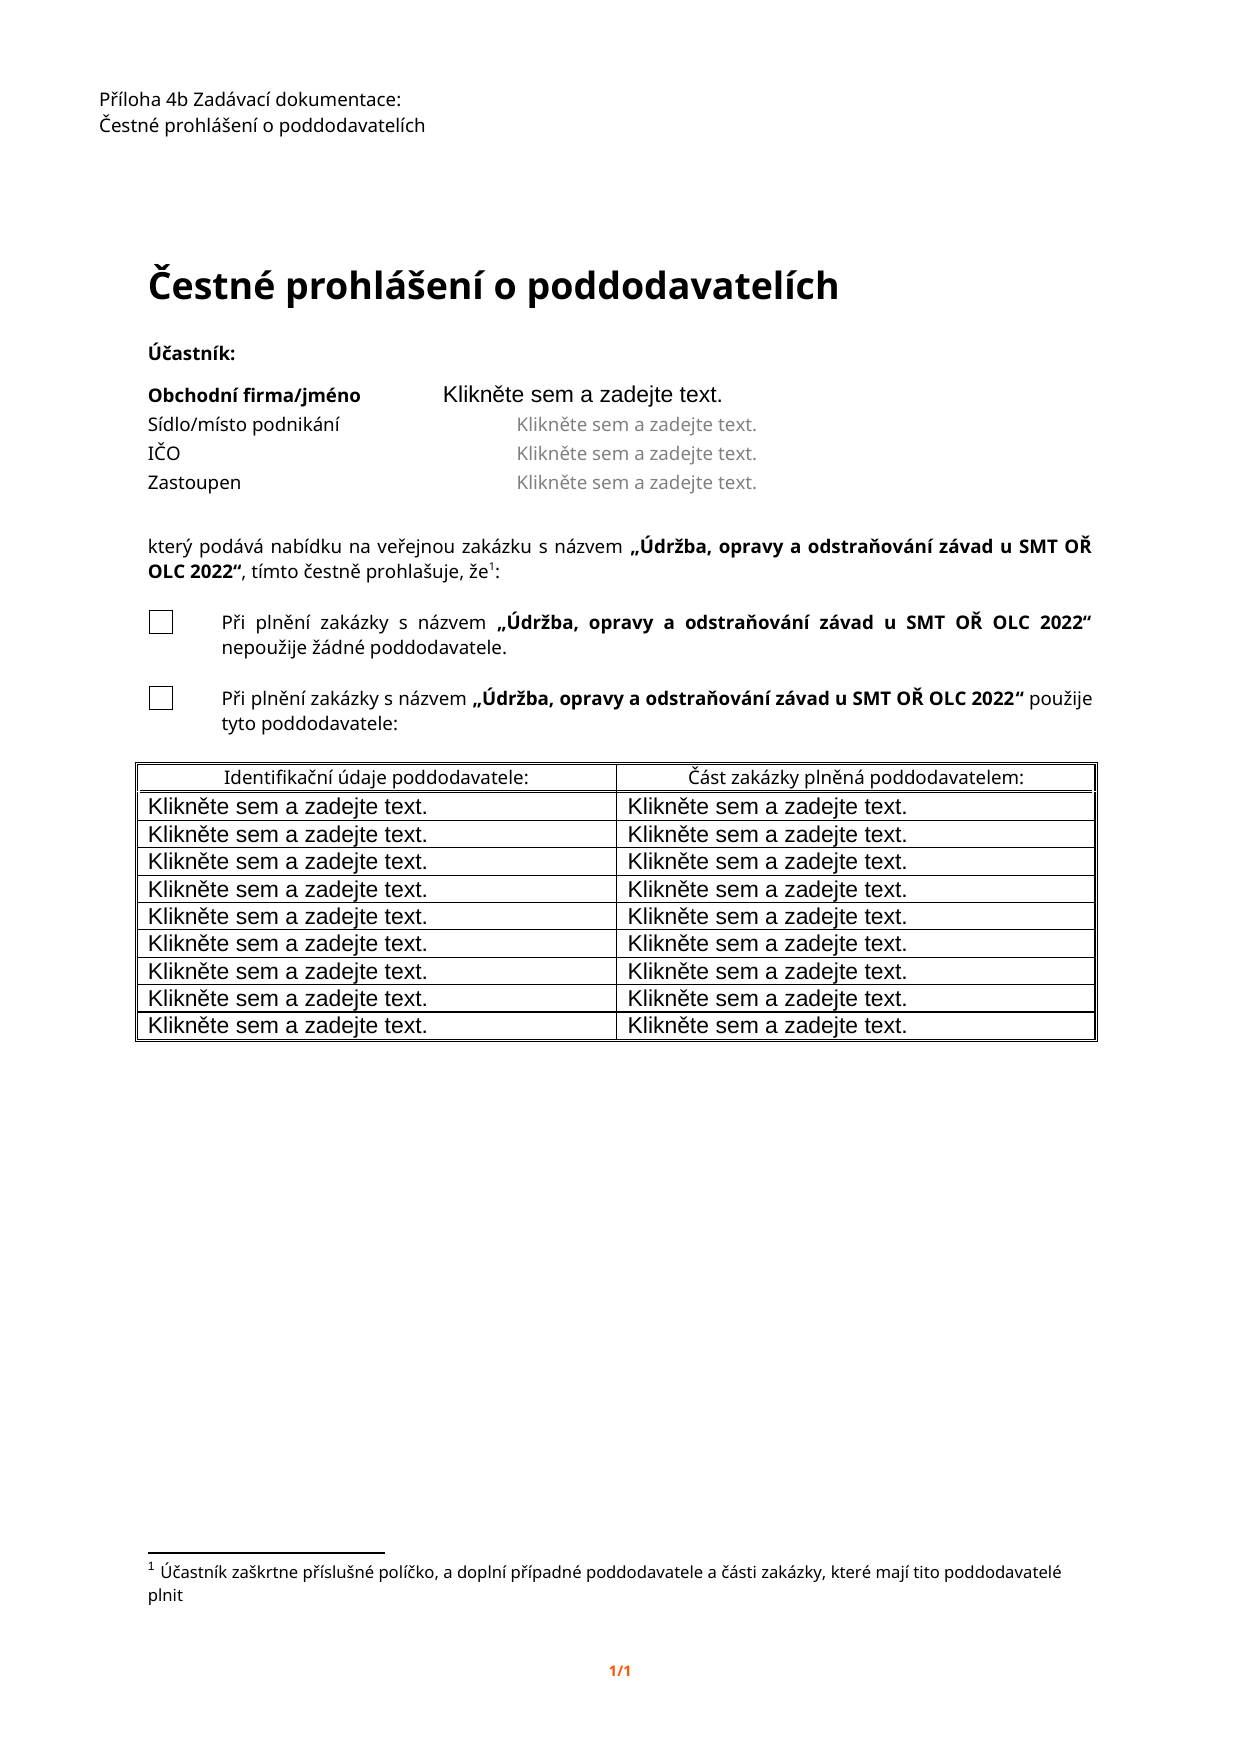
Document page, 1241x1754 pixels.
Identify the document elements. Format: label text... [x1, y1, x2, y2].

text který podává nabídku na veřejnou zakázku s názvem „Údržba, opravy a odstraňování závad u SMT OŘ OLC 2022“, tímto čestně prohlašuje, že: [148, 533, 1093, 584]
text Při plnění zakázky s názvem „Údržba, opravy a odstraňování závad u SMT OŘ OLC 2022“ nepoužije žádné poddodavatele. [148, 609, 1093, 660]
text Sídlo/místo podnikání [148, 408, 1093, 437]
text IČO [148, 437, 1093, 466]
table_header Část zakázky plněná poddodavatelem: [617, 765, 1094, 790]
title Čestné prohlášení o poddodavatelích [148, 259, 1093, 311]
text Při plnění zakázky s názvem „Údržba, opravy a odstraňování závad u SMT OŘ OLC 2022“ použije tyto poddodavatele: [148, 685, 1093, 736]
text Zastoupen [148, 466, 1093, 495]
text Obchodní firma/jméno [148, 379, 1093, 408]
table_header Identifikační údaje poddodavatele: [138, 765, 616, 790]
text Účastník: [148, 336, 1093, 367]
